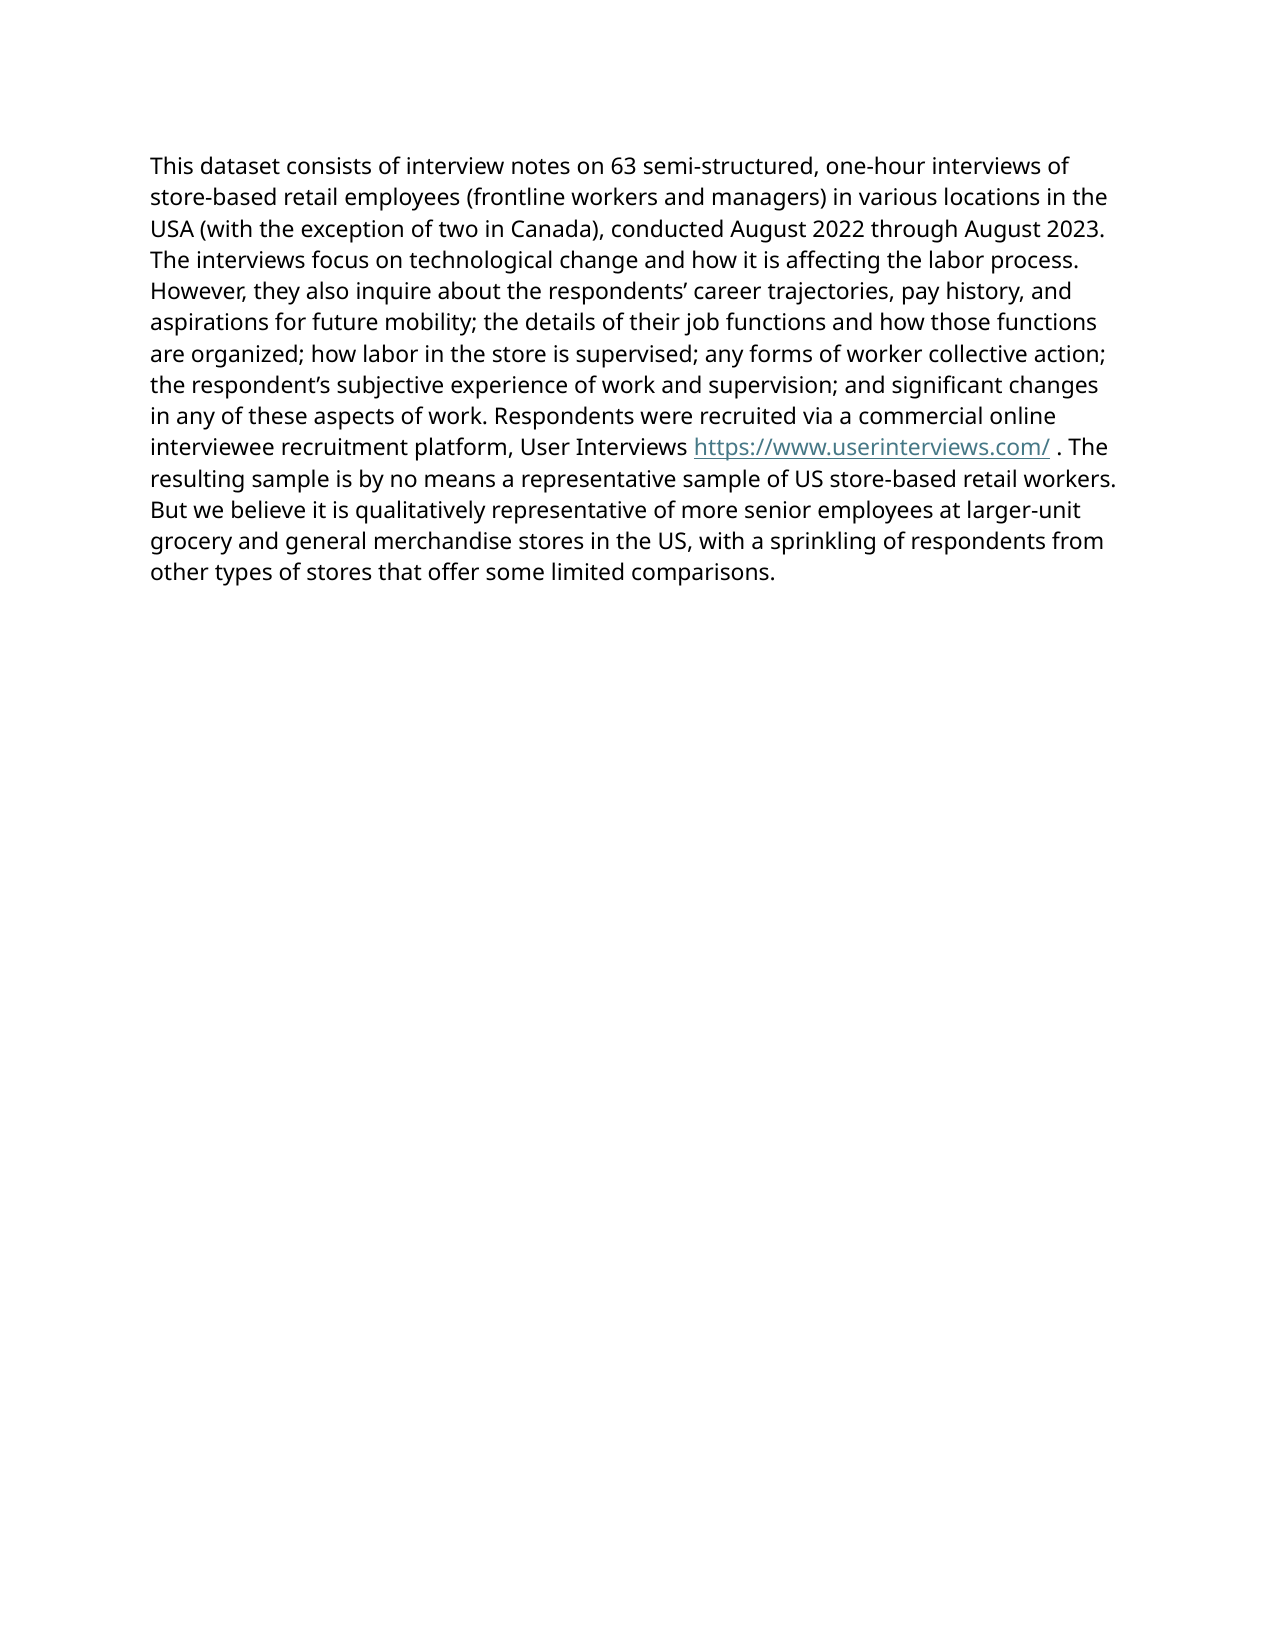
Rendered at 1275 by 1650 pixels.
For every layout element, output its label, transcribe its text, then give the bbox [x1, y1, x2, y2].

text This dataset consists of interview notes on 63 semi-structured, one-hour interviews of store-based retail employees (frontline workers and managers) in various locations in the USA (with the exception of two in Canada), conducted August 2022 through August 2023. The interviews focus on technological change and how it is affecting the labor process. However, they also inquire about the respondents’ career trajectories, pay history, and aspirations for future mobility; the details of their job functions and how those functions are organized; how labor in the store is supervised; any forms of worker collective action; the respondent’s subjective experience of work and supervision; and significant changes in any of these aspects of work. Respondents were recruited via a commercial online interviewee recruitment platform, User Interviews https://www.userinterviews.com/ . The resulting sample is by no means a representative sample of US store-based retail workers. But we believe it is qualitatively representative of more senior employees at larger-unit grocery and general merchandise stores in the US, with a sprinkling of respondents from other types of stores that offer some limited comparisons. [150, 150, 1125, 587]
